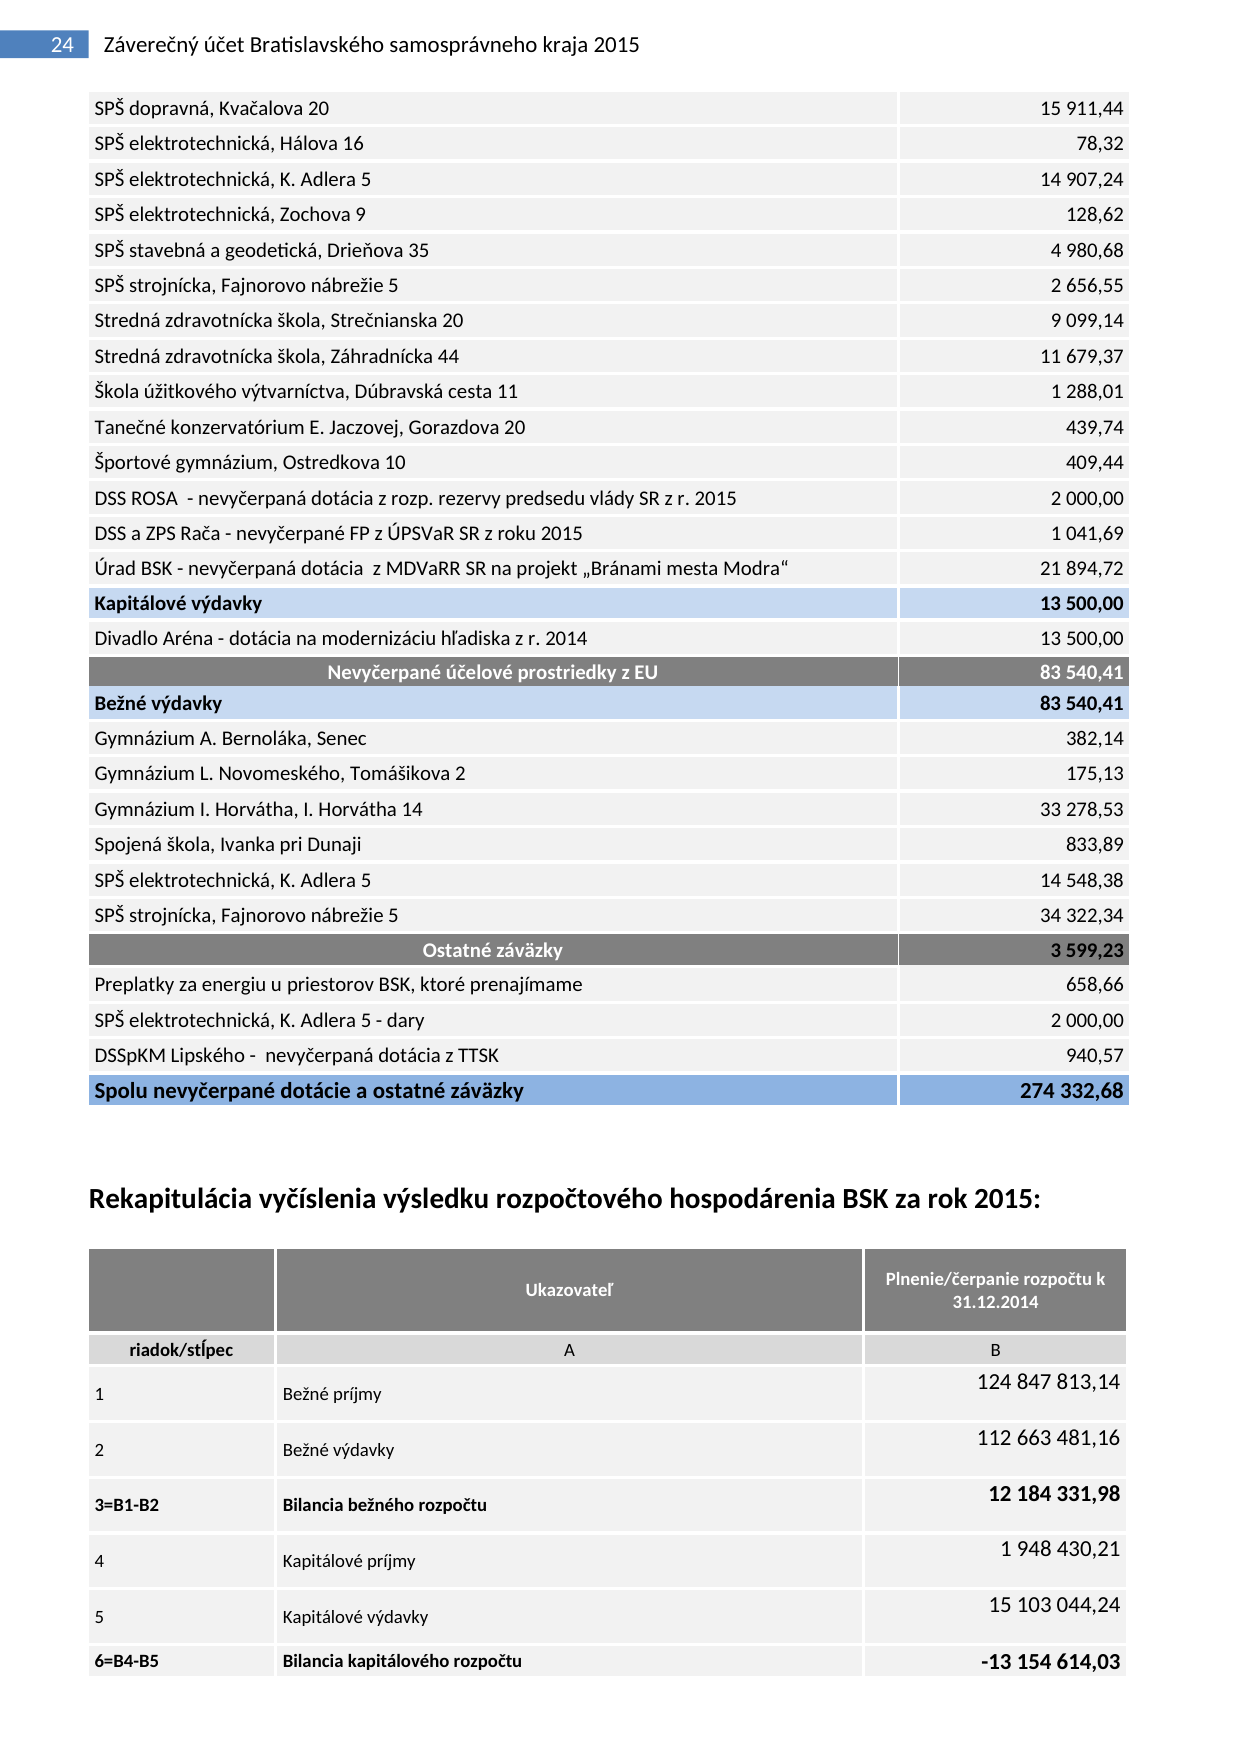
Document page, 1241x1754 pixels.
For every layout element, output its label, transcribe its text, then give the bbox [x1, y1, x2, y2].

table_cell 6=B4-B5 [89, 1646, 274, 1676]
table_cell 1 288,01 [900, 375, 1129, 407]
table_cell 13 500,00 [900, 622, 1129, 654]
table_cell 382,14 [900, 722, 1129, 754]
table_cell 274 332,68 [900, 1075, 1129, 1105]
table_cell 13 500,00 [900, 588, 1129, 618]
table_cell Kapitálové výdavky [277, 1590, 862, 1643]
table_cell Stredná zdravotnícka škola, Strečnianska 20 [89, 304, 897, 337]
table_cell 1 948 430,21 [865, 1535, 1126, 1587]
table_cell 14 548,38 [900, 864, 1129, 896]
table_cell Divadlo Aréna - dotácia na modernizáciu hľadiska z r. 2014 [89, 622, 897, 654]
table_cell 78,32 [900, 127, 1129, 159]
table_cell SPŠ strojnícka, Fajnorovo nábrežie 5 [89, 899, 897, 931]
table_cell SPŠ elektrotechnická, K. Adlera 5 - dary [89, 1004, 897, 1036]
table_cell 439,74 [900, 411, 1129, 443]
table_cell Stredná zdravotnícka škola, Záhradnícka 44 [89, 340, 897, 372]
table_cell Preplatky za energiu u priestorov BSK, ktoré prenajímame [89, 968, 897, 1001]
table_cell 2 000,00 [900, 481, 1129, 514]
table_cell Úrad BSK - nevyčerpaná dotácia z MDVaRR SR na projekt „Bránami mesta Modra“ [89, 552, 897, 584]
table_cell 3=B1-B2 [89, 1479, 274, 1531]
table_header Ukazovateľ [277, 1249, 862, 1331]
table_cell SPŠ stavebná a geodetická, Drieňova 35 [89, 234, 897, 266]
table_cell DSS a ZPS Rača - nevyčerpané FP z ÚPSVaR SR z roku 2015 [89, 517, 897, 549]
table_cell 21 894,72 [900, 552, 1129, 584]
table_cell 2 000,00 [900, 1004, 1129, 1036]
table_cell Ostatné záväzky [89, 934, 898, 965]
table_cell SPŠ elektrotechnická, K. Adlera 5 [89, 163, 897, 195]
table_cell 14 907,24 [900, 163, 1129, 195]
table_cell B [865, 1335, 1126, 1364]
table_cell 1 041,69 [900, 517, 1129, 549]
table_cell SPŠ dopravná, Kvačalova 20 [89, 92, 897, 124]
table_cell 940,57 [900, 1039, 1129, 1071]
table_cell Športové gymnázium, Ostredkova 10 [89, 446, 897, 478]
table_cell Bilancia bežného rozpočtu [277, 1479, 862, 1531]
table_cell 409,44 [900, 446, 1129, 478]
table_cell DSSpKM Lipského - nevyčerpaná dotácia z TTSK [89, 1039, 897, 1071]
table_cell 11 679,37 [900, 340, 1129, 372]
table_cell Bežné výdavky [277, 1423, 862, 1476]
table_header Plnenie/čerpanie rozpočtu k 31.12.2014 [865, 1249, 1126, 1331]
table_cell Bilancia kapitálového rozpočtu [277, 1646, 862, 1676]
table_cell Bežné výdavky [89, 686, 897, 719]
table_cell 124 847 813,14 [865, 1367, 1126, 1420]
table_cell Gymnázium L. Novomeského, Tomášikova 2 [89, 757, 897, 789]
table_cell 658,66 [900, 965, 1129, 1001]
table_cell 34 322,34 [900, 899, 1129, 931]
table_cell Tanečné konzervatórium E. Jaczovej, Gorazdova 20 [89, 411, 897, 443]
table_cell 5 [89, 1590, 274, 1643]
table_cell 15 103 044,24 [865, 1590, 1126, 1643]
table_cell SPŠ elektrotechnická, K. Adlera 5 [89, 864, 897, 896]
table_cell Bežné príjmy [277, 1367, 862, 1420]
table_cell 83 540,41 [899, 657, 1129, 686]
table_cell 112 663 481,16 [865, 1423, 1126, 1476]
table_cell Gymnázium I. Horvátha, I. Horvátha 14 [89, 793, 897, 825]
table_cell DSS ROSA - nevyčerpaná dotácia z rozp. rezervy predsedu vlády SR z r. 2015 [89, 481, 897, 514]
table_cell 33 278,53 [900, 793, 1129, 825]
table_cell 128,62 [900, 198, 1129, 230]
table_cell 833,89 [900, 828, 1129, 860]
table_cell Nevyčerpané účelové prostriedky z EU [89, 657, 898, 686]
table_cell SPŠ strojnícka, Fajnorovo nábrežie 5 [89, 269, 897, 301]
table_cell SPŠ elektrotechnická, Hálova 16 [89, 127, 897, 159]
table_cell Spolu nevyčerpané dotácie a ostatné záväzky [89, 1075, 897, 1105]
table_cell 4 980,68 [900, 234, 1129, 266]
table_cell Spojená škola, Ivanka pri Dunaji [89, 828, 897, 860]
table_cell 3 599,23 [899, 934, 1129, 965]
table_cell 4 [89, 1535, 274, 1587]
table_cell Kapitálové výdavky [89, 588, 897, 618]
table_cell riadok/stĺpec [89, 1335, 274, 1364]
table_cell SPŠ elektrotechnická, Zochova 9 [89, 198, 897, 230]
table_header [89, 1249, 274, 1331]
text Rekapitulácia vyčíslenia výsledku rozpočtového hospodárenia BSK za rok 2015: [89, 1180, 1152, 1215]
table_cell 2 [89, 1423, 274, 1476]
table_cell 12 184 331,98 [865, 1479, 1126, 1531]
table_cell 83 540,41 [900, 686, 1129, 719]
table_cell Škola úžitkového výtvarníctva, Dúbravská cesta 11 [89, 375, 897, 407]
table_cell 15 911,44 [900, 92, 1129, 124]
table_cell Kapitálové príjmy [277, 1535, 862, 1587]
table_cell -13 154 614,03 [865, 1646, 1126, 1676]
table_cell A [277, 1335, 862, 1364]
table_cell 9 099,14 [900, 304, 1129, 337]
table_cell 175,13 [900, 757, 1129, 789]
table_cell 1 [89, 1367, 274, 1420]
table_cell Gymnázium A. Bernoláka, Senec [89, 722, 897, 754]
table_cell 2 656,55 [900, 269, 1129, 301]
